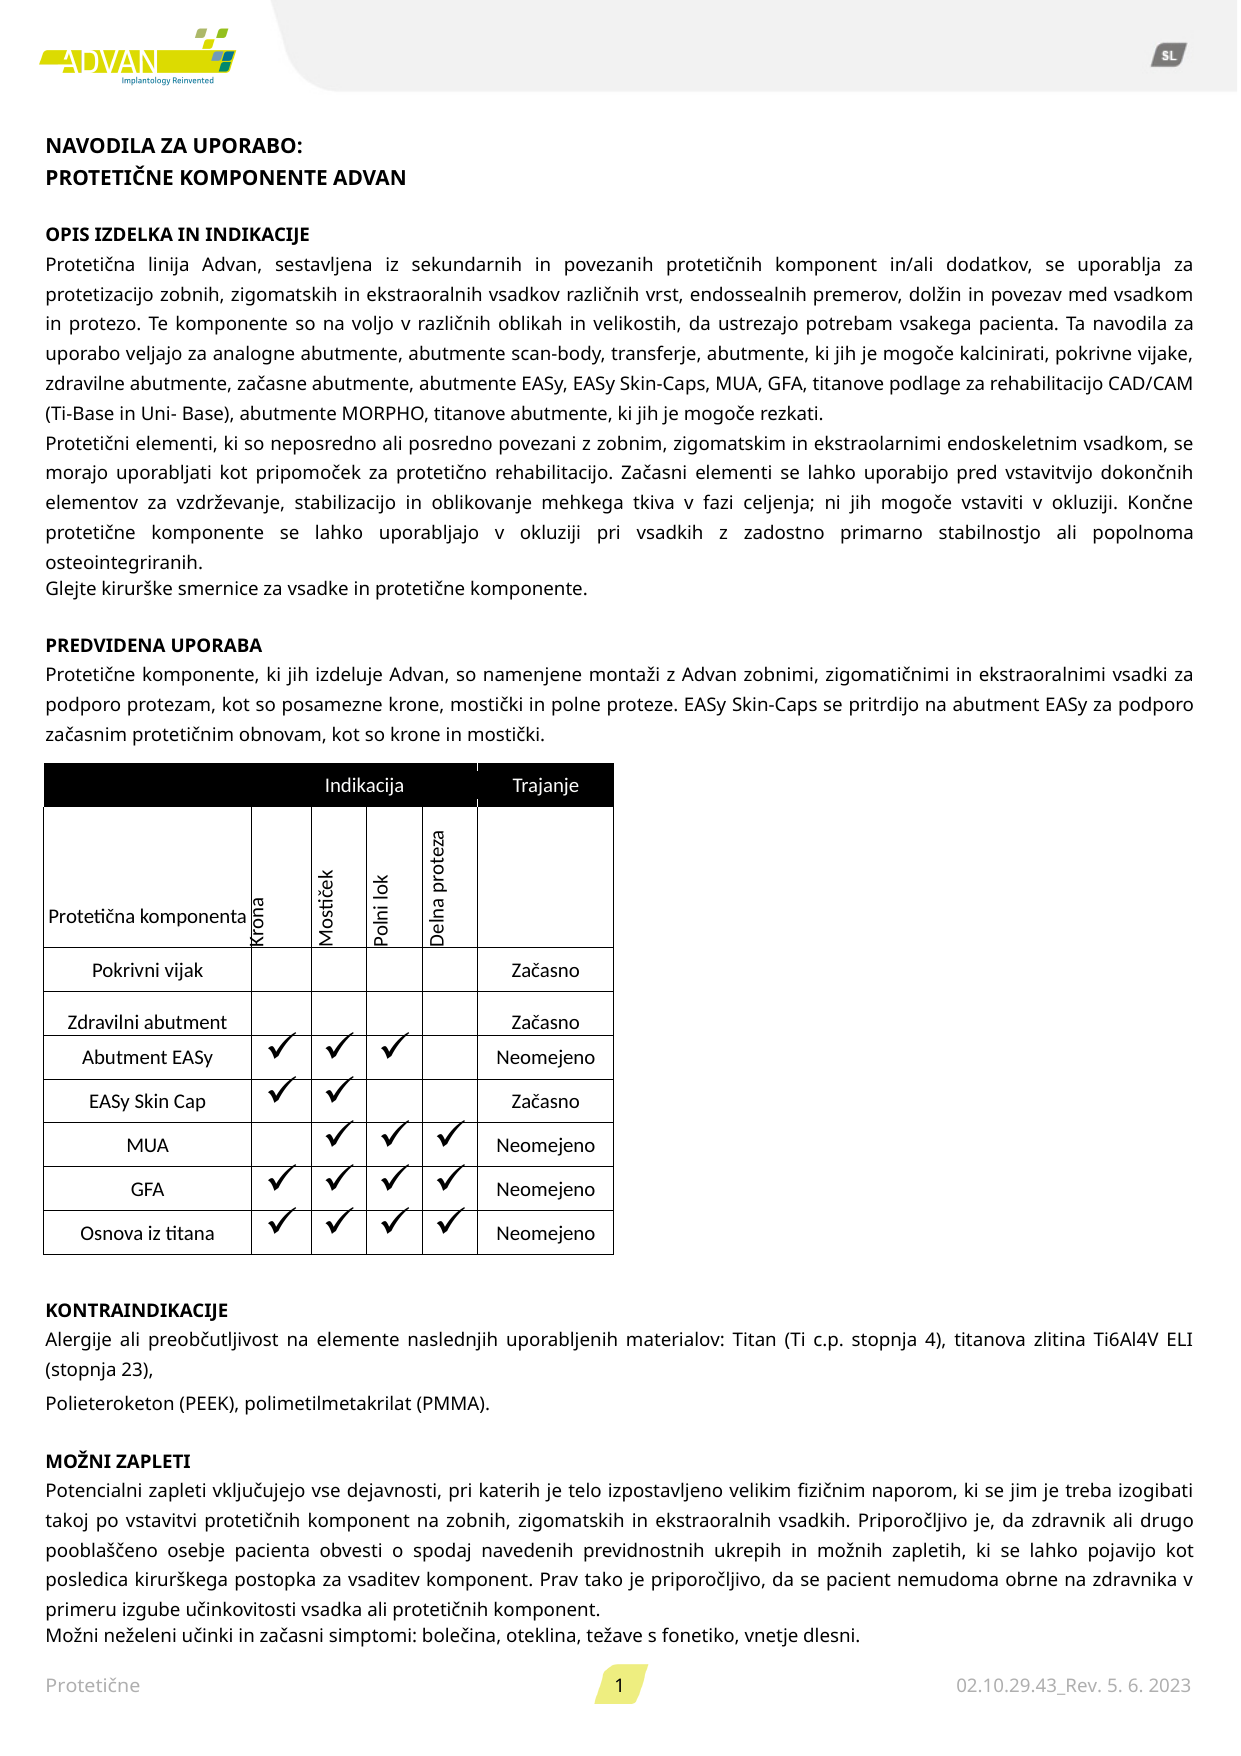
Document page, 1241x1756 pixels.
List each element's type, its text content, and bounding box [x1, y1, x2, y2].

text Alergije ali preobčutljivost na elemente naslednjih uporabljenih materialov: Titan (Ti c.p. stopnja 4), titanova zlitina Ti6Al4V ELI (stopnja 23), [45, 1327, 1195, 1382]
table_cell [423, 1211, 477, 1254]
text Možni neželeni učinki in začasni simptomi: bolečina, oteklina, težave s fonetiko, vnetje dlesni. [45, 1626, 1207, 1647]
table_cell Abutment EASy [44, 1036, 251, 1079]
title NAVODILA ZA UPORABO: [45, 132, 1207, 160]
table_cell [367, 992, 422, 1035]
subtitle OPIS IZDELKA IN INDIKACIJE [45, 222, 1207, 247]
table_cell [423, 1080, 477, 1122]
text Polieteroketon (PEEK), polimetilmetakrilat (PMMA). [45, 1390, 1195, 1416]
table_cell [367, 1036, 422, 1079]
text Protetična linija Advan, sestavljena iz sekundarnih in povezanih protetičnih komponent in/ali dodatkov, se uporablja za protetizacijo zobnih, zigomatskih in ekstraoralnih vsadkov različnih vrst, endossealnih premerov, dolžin in povezav med vsadkom in protezo. Te komponente so na voljo v različnih oblikah in velikostih, da ustrezajo potrebam vsakega pacienta. Ta navodila za uporabo veljajo za analogne abutmente, abutmente scan-body, transferje, abutmente, ki jih je mogoče kalcinirati, pokrivne vijake, zdravilne abutmente, začasne abutmente, abutmente EASy, EASy Skin-Caps, MUA, GFA, titanove podlage za rehabilitacijo CAD/CAM (Ti-Base in Uni- Base), abutmente MORPHO, titanove abutmente, ki jih je mogoče rezkati. [45, 251, 1195, 426]
table_cell [423, 992, 477, 1035]
table_cell [252, 1080, 311, 1122]
subtitle KONTRAINDIKACIJE [45, 1297, 1207, 1323]
subtitle PREDVIDENA UPORABA [45, 632, 1207, 657]
table_cell Neomejeno [478, 1036, 613, 1079]
table_cell [312, 1123, 366, 1166]
table_cell Neomejeno [478, 1123, 613, 1166]
table_cell [423, 1167, 477, 1210]
picture [270, 0, 1238, 95]
text Potencialni zapleti vključujejo vse dejavnosti, pri katerih je telo izpostavljeno velikim fizičnim naporom, ki se jim je treba izogibati takoj po vstavitvi protetičnih komponent na zobnih, zigomatskih in ekstraoralnih vsadkih. Priporočljivo je, da zdravnik ali drugo pooblaščeno osebje pacienta obvesti o spodaj navedenih previdnostnih ukrepih in možnih zapletih, ki se lahko pojavijo kot posledica kirurškega postopka za vsaditev komponent. Prav tako je priporočljivo, da se pacient nemudoma obrne na zdravnika v primeru izgube učinkovitosti vsadka ali protetičnih komponent. [45, 1477, 1195, 1622]
table_cell EASy Skin Cap [44, 1080, 251, 1122]
table_cell [252, 948, 311, 991]
table_cell Zdravilni abutment [44, 992, 251, 1035]
table_cell [312, 992, 366, 1035]
table_cell [367, 948, 422, 991]
table_cell Začasno [478, 1080, 613, 1122]
title PROTETIČNE KOMPONENTE ADVAN [45, 163, 1207, 191]
table_cell Pokrivni vijak [44, 948, 251, 991]
text Protetične komponente, ki jih izdeluje Advan, so namenjene montaži z Advan zobnimi, zigomatičnimi in ekstraoralnimi vsadki za podporo protezam, kot so posamezne krone, mostički in polne proteze. EASy Skin-Caps se pritrdijo na abutment EASy za podporo začasnim protetičnim obnovam, kot so krone in mostički. [45, 661, 1195, 746]
text Glejte kirurške smernice za vsadke in protetične komponente. [45, 579, 1207, 600]
table_cell [252, 1211, 311, 1254]
table_cell GFA [44, 1167, 251, 1210]
table_cell [478, 807, 613, 947]
table_cell Protetična komponenta [44, 807, 251, 947]
text Protetični elementi, ki so neposredno ali posredno povezani z zobnim, zigomatskim in ekstraolarnimi endoskeletnim vsadkom, se morajo uporabljati kot pripomoček za protetično rehabilitacijo. Začasni elementi se lahko uporabijo pred vstavitvijo dokončnih elementov za vzdrževanje, stabilizacijo in oblikovanje mehkega tkiva v fazi celjenja; ni jih mogoče vstaviti v okluziji. Končne protetične komponente se lahko uporabljajo v okluziji pri vsadkih z zadostno primarno stabilnostjo ali popolnoma osteointegriranih. [45, 430, 1195, 574]
table_cell Polni lok [367, 807, 422, 947]
table_cell [312, 1211, 366, 1254]
table_cell MUA [44, 1123, 251, 1166]
table_cell [312, 948, 366, 991]
subtitle MOŽNI ZAPLETI [45, 1448, 1207, 1473]
table_cell [367, 1211, 422, 1254]
table_cell [312, 1167, 366, 1210]
table_cell [423, 948, 477, 991]
table_cell [367, 1080, 422, 1122]
table_header [44, 763, 251, 807]
table_cell [367, 1167, 422, 1210]
table_cell [423, 1123, 477, 1166]
table_cell Začasno [478, 992, 613, 1035]
table_cell Neomejeno [478, 1211, 613, 1254]
table_cell Krona [252, 807, 311, 947]
table_cell [367, 1123, 422, 1166]
table_cell [423, 1036, 477, 1079]
table_cell [252, 1123, 311, 1166]
table_cell Neomejeno [478, 1167, 613, 1210]
table_cell Delna proteza [423, 807, 477, 947]
table_cell [252, 1167, 311, 1210]
picture [586, 1662, 653, 1704]
picture [16, 6, 258, 108]
table_cell [252, 1036, 311, 1079]
table_cell [252, 992, 311, 1035]
table_cell [312, 1036, 366, 1079]
table_cell Mostiček [312, 807, 366, 947]
table_cell Začasno [478, 948, 613, 991]
table_cell [312, 1080, 366, 1122]
table_cell Osnova iz titana [44, 1211, 251, 1254]
